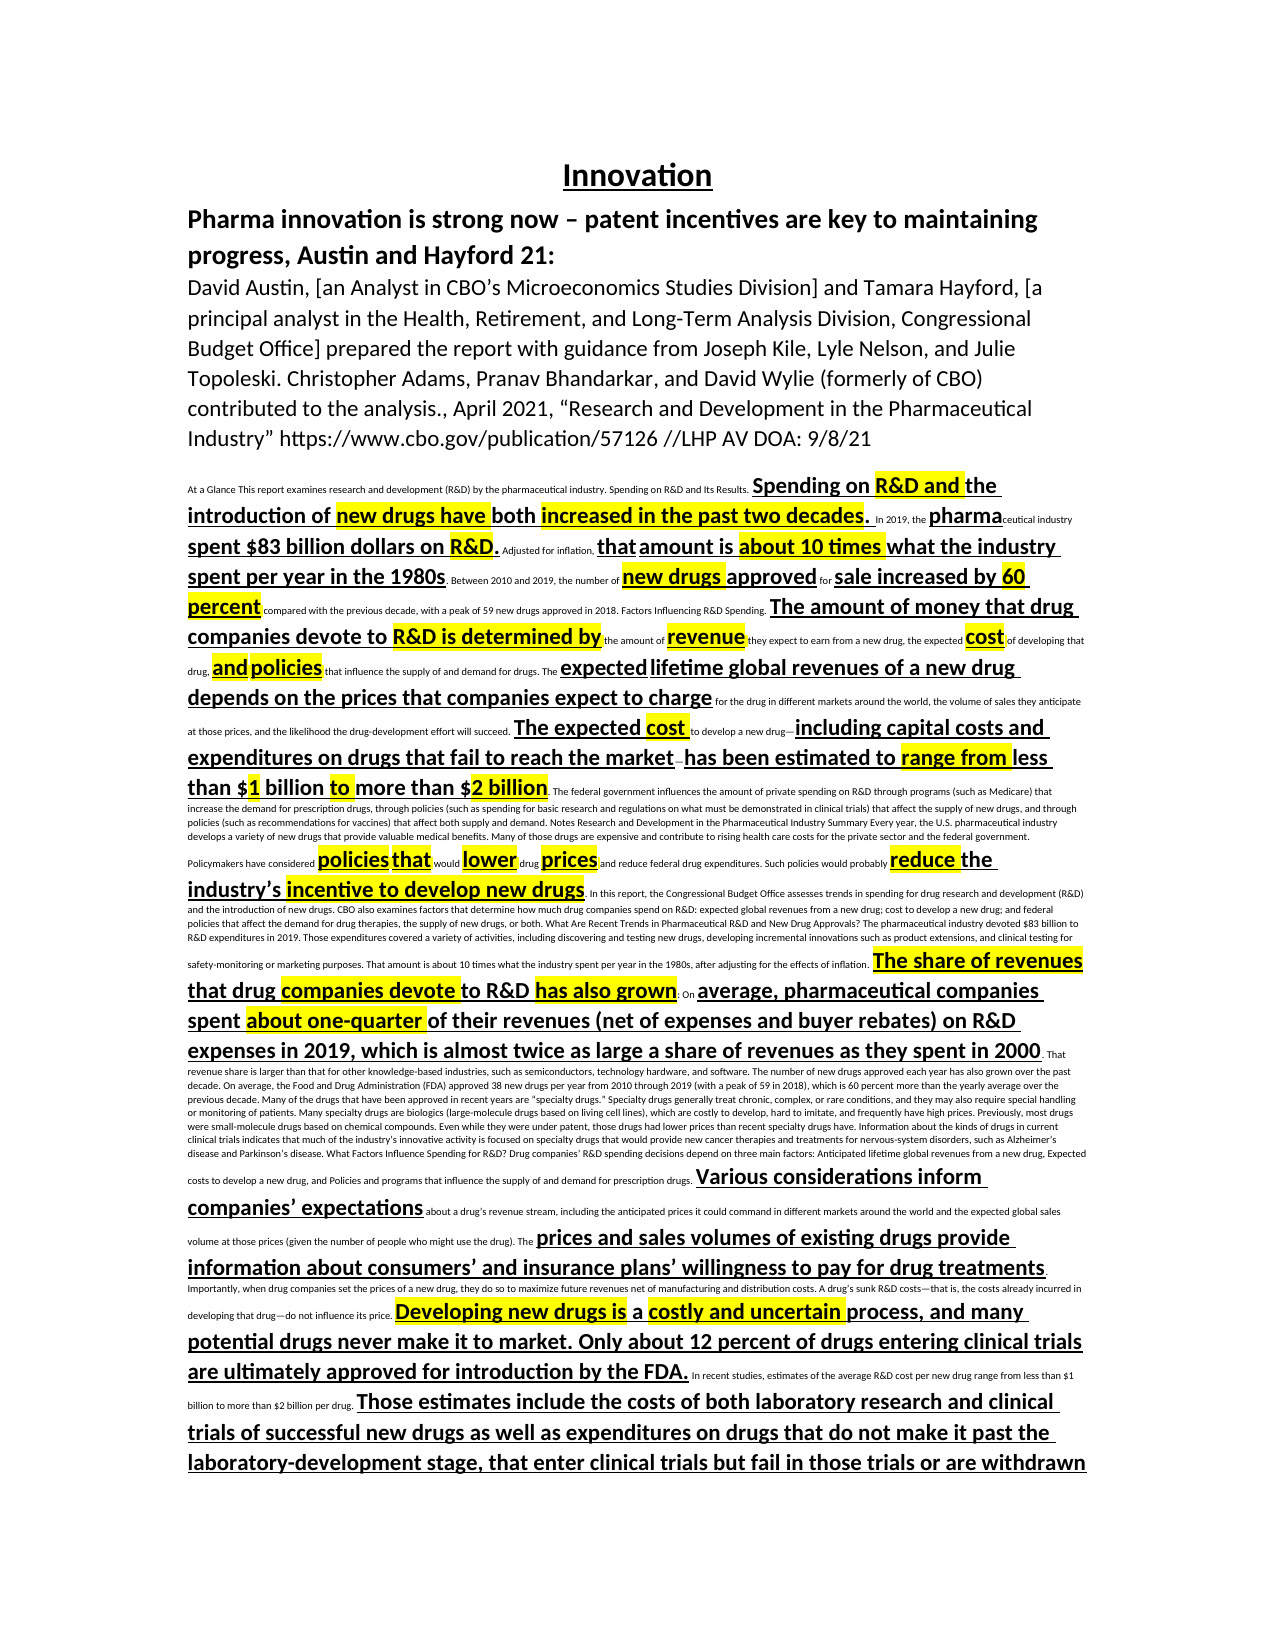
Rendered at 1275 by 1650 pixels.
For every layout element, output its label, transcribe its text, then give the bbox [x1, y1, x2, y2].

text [187, 471, 1087, 1472]
subtitle Pharma innovation is strong now – patent incentives are key to maintaining progress, Austin and Hayford 21: [187, 202, 1087, 271]
text David Austin, [an Analyst in CBO’s Microeconomics Studies Division] and Tamara Hayford, [a principal analyst in the Health, Retirement, and Long-Term Analysis Division, Congressional Budget Office] prepared the report with guidance from Joseph Kile, Lyle Nelson, and Julie Topoleski. Christopher Adams, Pranav Bhandarkar, and David Wylie (formerly of CBO) contributed to the analysis., April 2021, “Research and Development in the Pharmaceutical Industry” https://www.cbo.gov/publication/57126 //LHP AV DOA: 9/8/21 [187, 273, 1087, 453]
subtitle Innovation [187, 154, 1087, 195]
